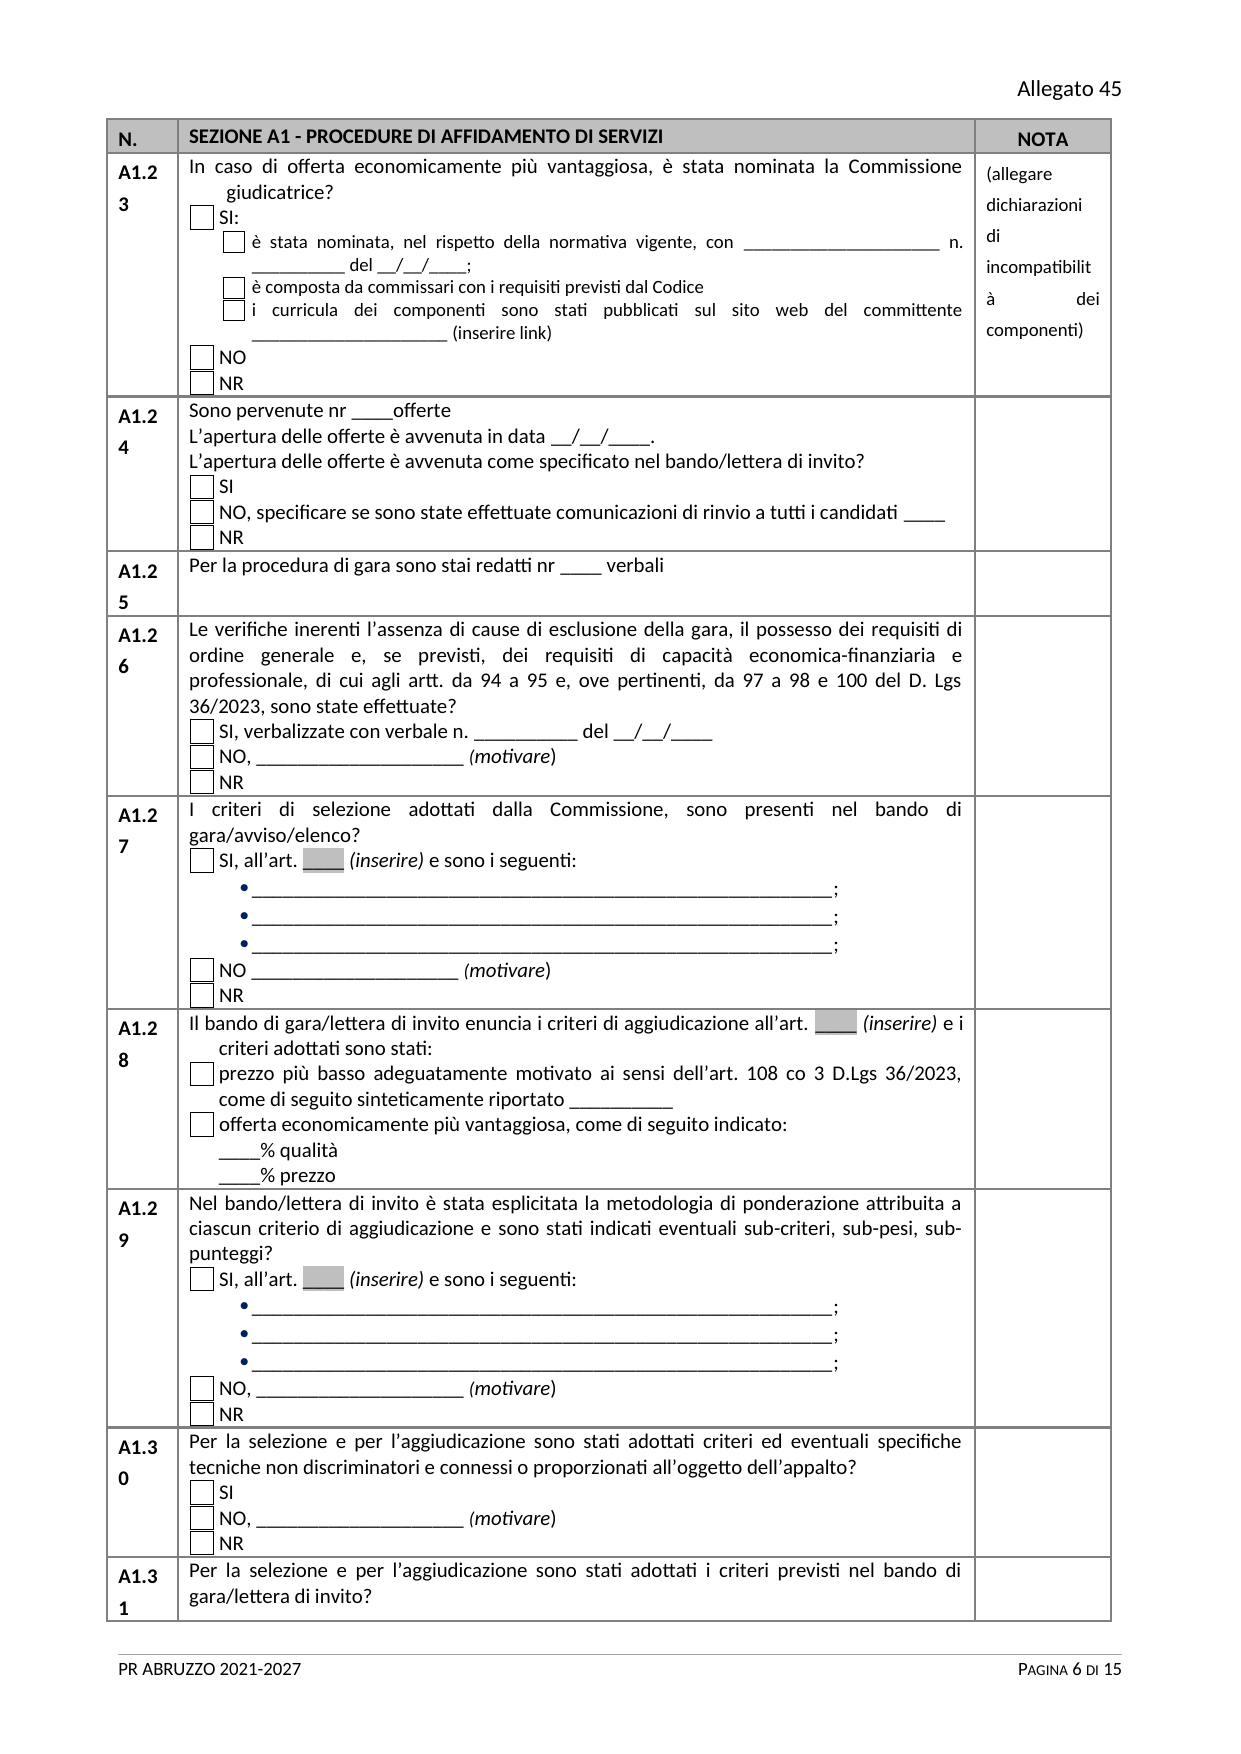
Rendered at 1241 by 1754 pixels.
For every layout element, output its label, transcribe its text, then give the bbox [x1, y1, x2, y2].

table_cell I criteri di selezione adottati dalla Commissione, sono presenti nel bando di gara/avviso/elenco? SI, all’art. ____ (inserire) e sono i seguenti: ________________________________________________________; ________________________________________________________; ________________________________________________________; NO ____________________ (motivare) NR [179, 797, 974, 1008]
table_cell [976, 1429, 1110, 1556]
table_cell [976, 552, 1110, 614]
table_cell A1.23 [108, 154, 177, 395]
table_cell A1.26 [108, 617, 177, 794]
table_header SEZIONE A1 - PROCEDURE DI AFFIDAMENTO DI SERVIZI [179, 120, 974, 152]
table_cell [976, 398, 1110, 550]
table_cell [976, 617, 1110, 794]
table_cell Per la procedura di gara sono stai redatti nr ____ verbali [179, 552, 974, 614]
table_cell A1.29 [108, 1190, 177, 1426]
table_cell (allegare dichiarazioni di incompatibilità dei componenti) [976, 154, 1110, 395]
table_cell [179, 1558, 974, 1620]
table_cell A1.28 [108, 1010, 177, 1188]
table_cell [976, 1558, 1110, 1620]
table_cell In caso di offerta economicamente più vantaggiosa, è stata nominata la Commissione giudicatrice? SI: è stata nominata, nel rispetto della normativa vigente, con _____________________ n. __________ del __/__/____; è composta da commissari con i requisiti previsti dal Codice i curricula dei componenti sono stati pubblicati sul sito web del committente _____________________ (inserire link) NO NR [179, 154, 974, 395]
table_cell Le verifiche inerenti l’assenza di cause di esclusione della gara, il possesso dei requisiti di ordine generale e, se previsti, dei requisiti di capacità economica-finanziaria e professionale, di cui agli artt. da 94 a 95 e, ove pertinenti, da 97 a 98 e 100 del D. Lgs 36/2023, sono state effettuate? SI, verbalizzate con verbale n. __________ del __/__/____ NO, ____________________ (motivare) NR [179, 617, 974, 794]
table_cell A1.27 [108, 797, 177, 1008]
table_header NOTA [976, 120, 1110, 152]
table_cell A1.25 [108, 552, 177, 614]
table_cell A1.30 [108, 1429, 177, 1556]
table_cell A1.24 [108, 398, 177, 550]
table_header N. [108, 120, 177, 152]
table_cell A1.31 [108, 1558, 177, 1620]
table_cell Per la selezione e per l’aggiudicazione sono stati adottati criteri ed eventuali specifiche tecniche non discriminatori e connessi o proporzionati all’oggetto dell’appalto? SI NO, ____________________ (motivare) NR [179, 1429, 974, 1556]
table_cell [976, 797, 1110, 1008]
table_cell Sono pervenute nr ____offerte L’apertura delle offerte è avvenuta in data __/__/____. L’apertura delle offerte è avvenuta come specificato nel bando/lettera di invito? SI NO, specificare se sono state effettuate comunicazioni di rinvio a tutti i candidati ____ NR [179, 398, 974, 550]
table_cell Il bando di gara/lettera di invito enuncia i criteri di aggiudicazione all’art. ____ (inserire) e i criteri adottati sono stati: prezzo più basso adeguatamente motivato ai sensi dell’art. 108 co 3 D.Lgs 36/2023, come di seguito sinteticamente riportato __________ offerta economicamente più vantaggiosa, come di seguito indicato: ____% qualità ____% prezzo [179, 1010, 974, 1188]
table_cell Nel bando/lettera di invito è stata esplicitata la metodologia di ponderazione attribuita a ciascun criterio di aggiudicazione e sono stati indicati eventuali sub-criteri, sub-pesi, sub-punteggi? SI, all’art. ____ (inserire) e sono i seguenti: ________________________________________________________; ________________________________________________________; ________________________________________________________; NO, ____________________ (motivare) NR [179, 1190, 974, 1426]
table_cell [976, 1010, 1110, 1188]
table_cell [976, 1190, 1110, 1426]
